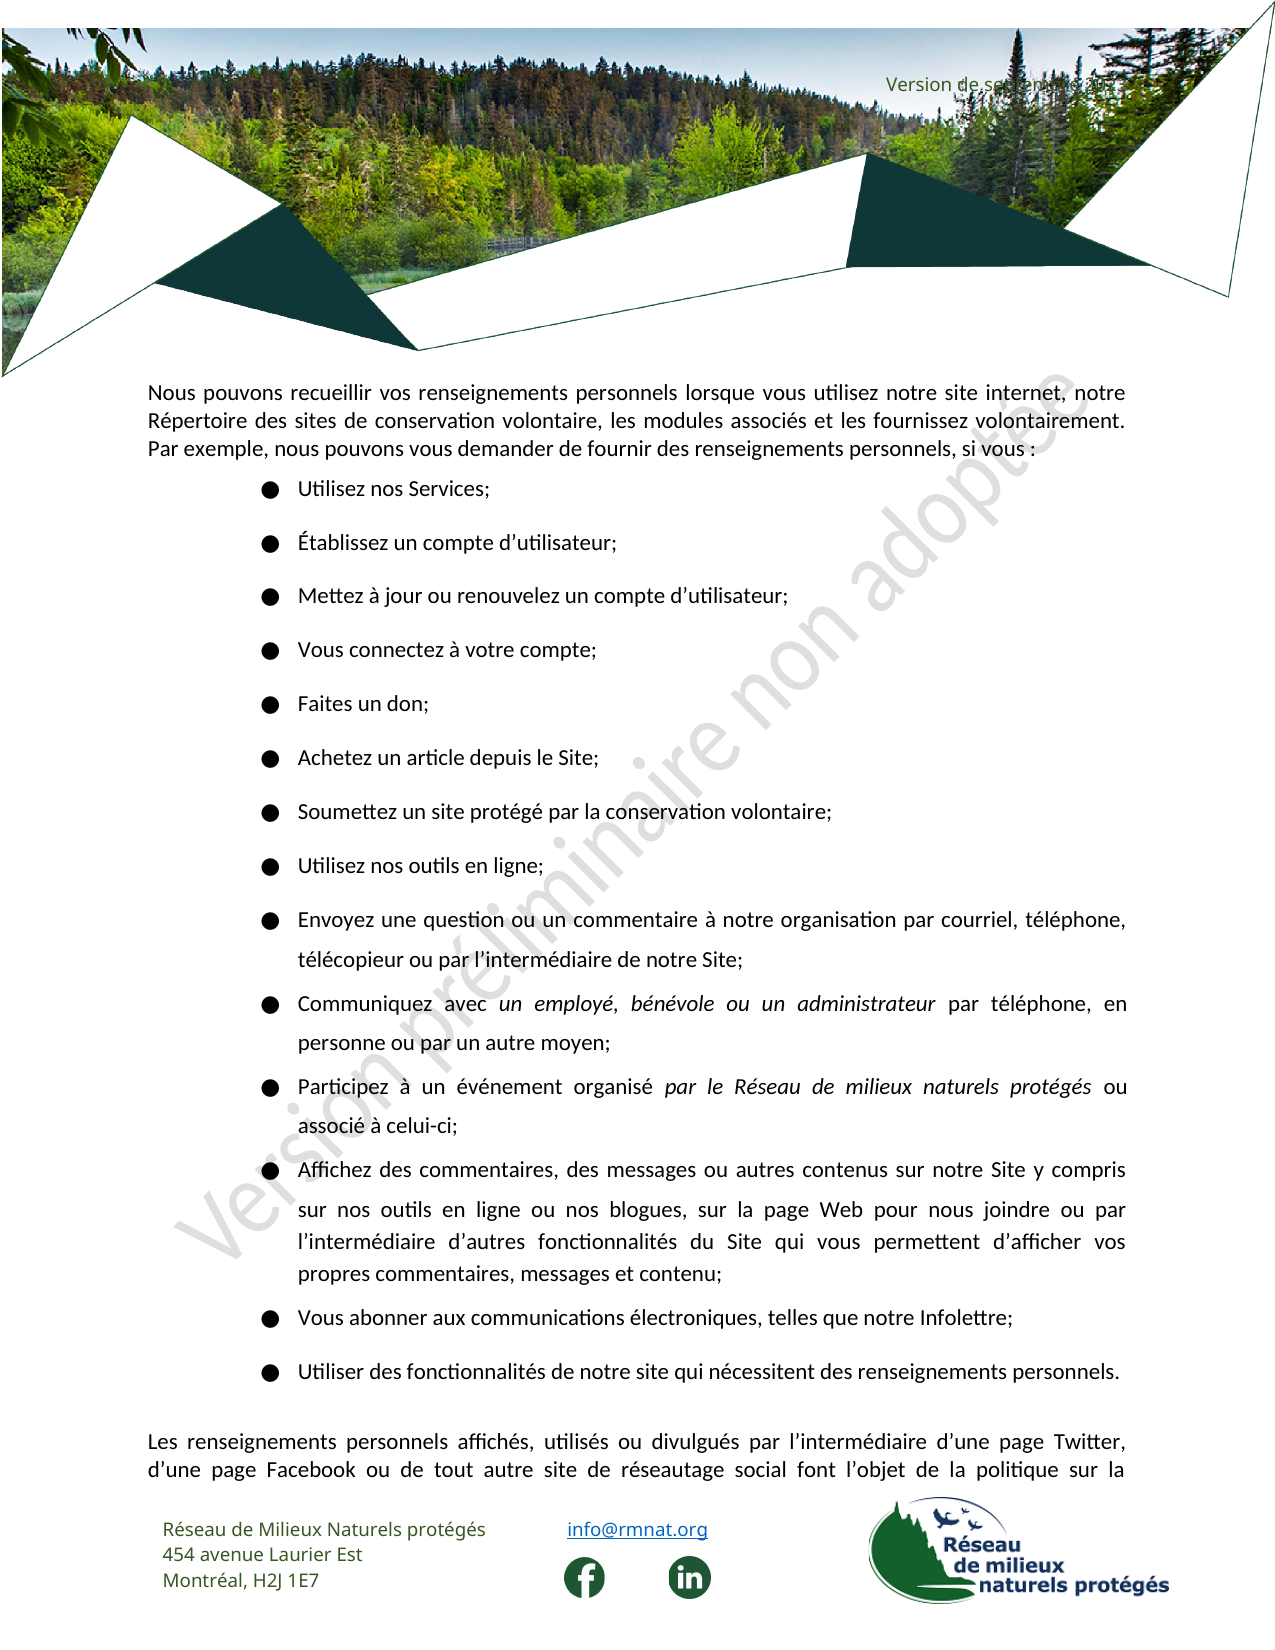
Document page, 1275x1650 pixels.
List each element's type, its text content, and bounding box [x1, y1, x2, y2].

list Vous connectez à votre compte; [260, 624, 1127, 671]
list Communiquez avec un employé, bénévole ou un administrateur par téléphone, en personne ou par un autre moyen; [260, 977, 1127, 1056]
picture [668, 1556, 711, 1599]
list Achetez un article depuis le Site; [260, 732, 1127, 779]
list Envoyez une question ou un commentaire à notre organisation par courriel, téléphone, télécopieur ou par l’intermédiaire de notre Site; [260, 894, 1127, 973]
list Établissez un compte d’utilisateur; [260, 516, 1127, 563]
list Affichez des commentaires, des messages ou autres contenus sur notre Site y compris sur nos outils en ligne ou nos blogues, sur la page Web pour nous joindre ou par l’intermédiaire d’autres fonctionnalités du Site qui vous permettent d’afficher vos propres commentaires, messages et contenu; [260, 1144, 1127, 1287]
list Soumettez un site protégé par la conservation volontaire; [260, 786, 1127, 833]
list Participez à un événement organisé par le Réseau de milieux naturels protégés ou associé à celui-ci; [260, 1060, 1127, 1139]
picture [0, 0, 1275, 378]
list Utilisez nos Services; [260, 462, 1127, 509]
picture [564, 1557, 605, 1598]
list Utiliser des fonctionnalités de notre site qui nécessitent des renseignements personnels. [260, 1345, 1127, 1392]
list Mettez à jour ou renouvelez un compte d’utilisateur; [260, 570, 1127, 617]
list Utilisez nos outils en ligne; [260, 840, 1127, 887]
list Faites un don; [260, 678, 1127, 725]
picture [868, 1497, 1169, 1604]
list Vous abonner aux communications électroniques, telles que notre Infolettre; [260, 1291, 1127, 1338]
text Nous pouvons recueillir vos renseignements personnels lorsque vous utilisez notre site internet, notre Répertoire des sites de conservation volontaire, les modules associés et les fournissez volontairement. Par exemple, nous pouvons vous demander de fournir des renseignements personnels, si vous : [148, 148, 1127, 462]
